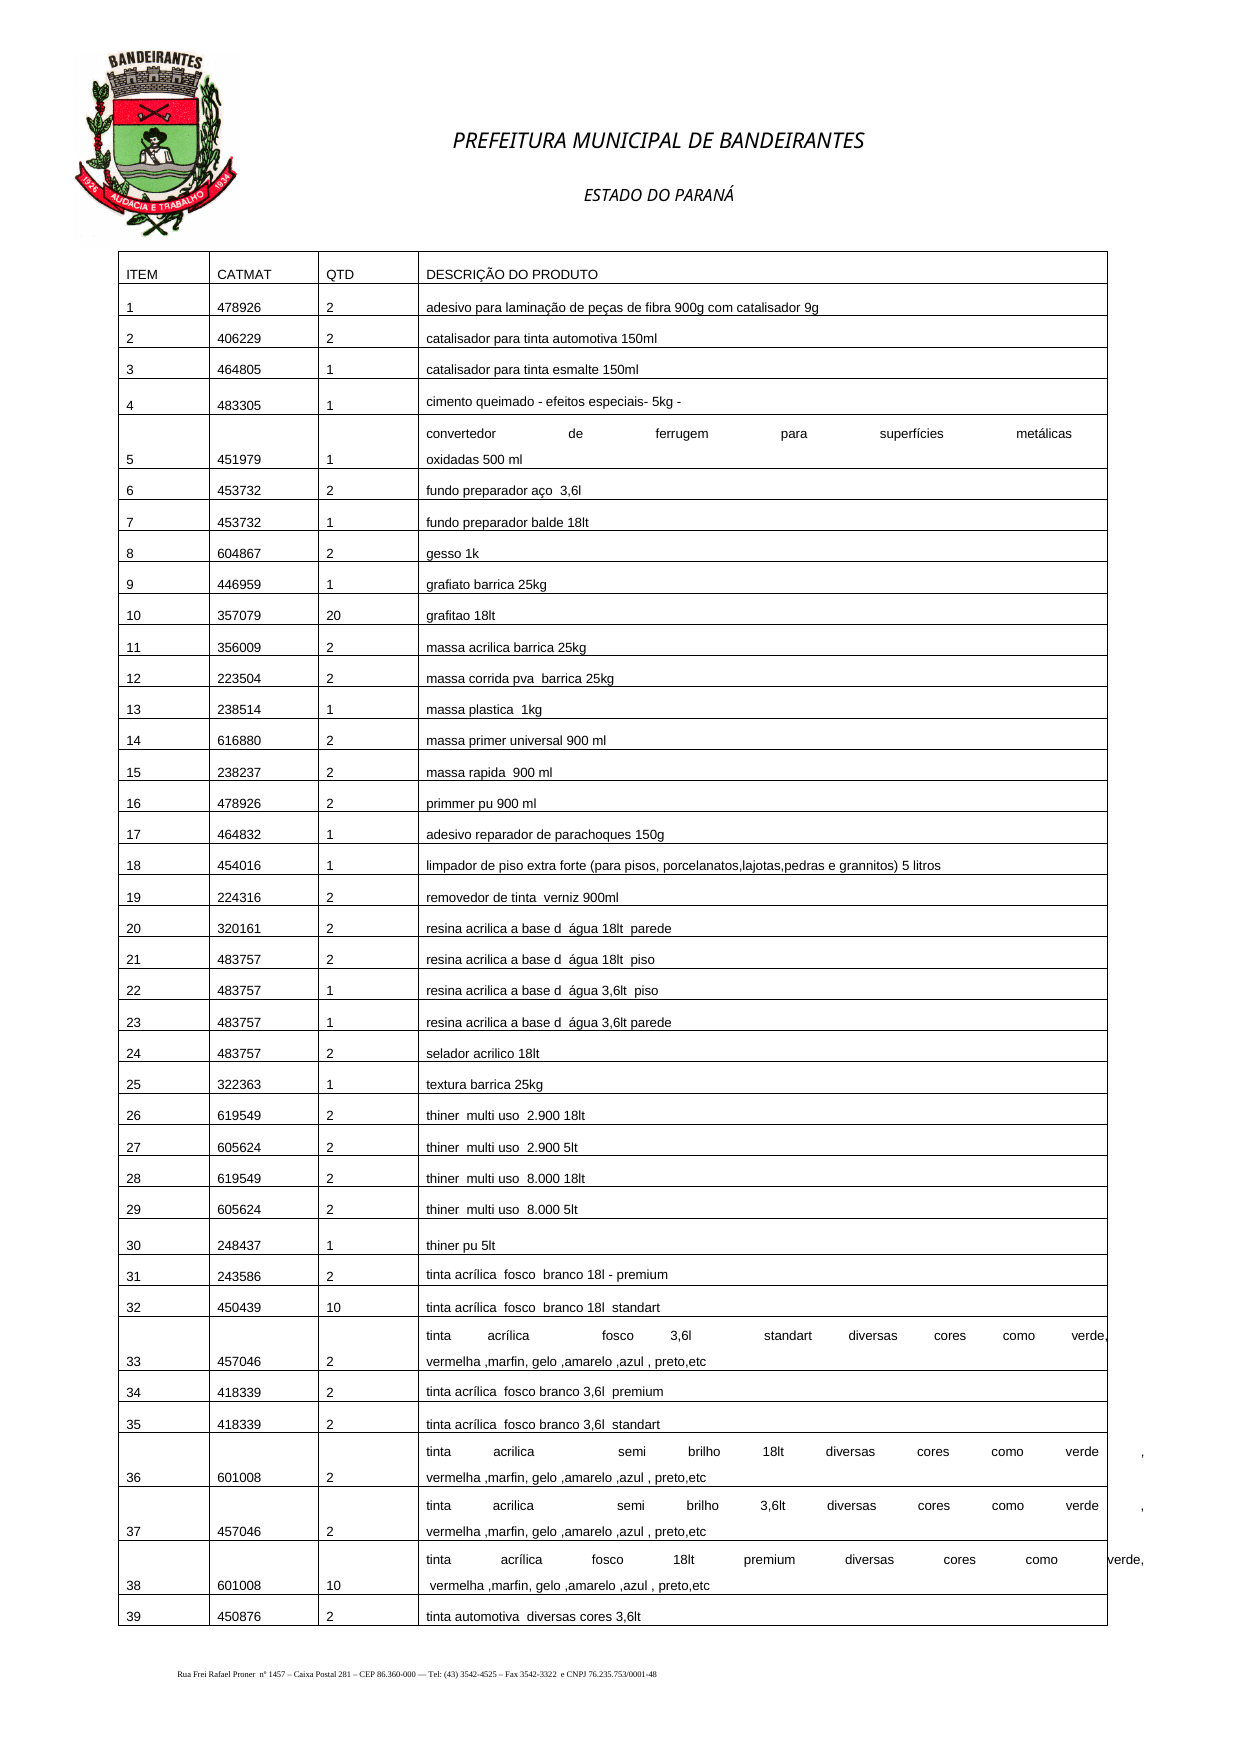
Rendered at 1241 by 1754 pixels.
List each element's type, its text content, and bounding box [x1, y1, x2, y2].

table_cell 604867 [210, 531, 318, 561]
table_header DESCRIÇÃO DO PRODUTO [419, 252, 1107, 282]
table_cell thiner multi uso 2.900 5lt [419, 1125, 1107, 1155]
table_cell 478926 [210, 781, 318, 811]
table_cell 10 [319, 1541, 418, 1593]
table_cell 605624 [210, 1125, 318, 1155]
table_cell thiner multi uso 8.000 18lt [419, 1156, 1107, 1186]
table_cell 32 [119, 1286, 209, 1316]
table_cell 1 [319, 812, 418, 842]
table_cell 28 [119, 1156, 209, 1186]
table_cell 7 [119, 500, 209, 530]
table_cell 2 [319, 750, 418, 780]
picture [73, 50, 239, 246]
table_cell grafitao 18lt [419, 594, 1107, 624]
table_cell tinta acrílica fosco branco 3,6l standart [419, 1402, 1107, 1432]
table_cell fundo preparador aço 3,6l [419, 469, 1107, 499]
table_cell 464805 [210, 348, 318, 378]
table_cell tinta acrílica fosco branco 3,6l premium [419, 1371, 1107, 1401]
table_cell fundo preparador balde 18lt [419, 500, 1107, 530]
table_cell 2 [319, 1031, 418, 1061]
table_cell 238237 [210, 750, 318, 780]
table_cell 1 [319, 379, 418, 414]
table_cell 2 [319, 656, 418, 686]
table_cell 1 [319, 348, 418, 378]
table_cell tinta acrilica semi brilho 3,6lt diversas cores como verde , vermelha ,marfin, gelo ,amarelo ,azul , preto,etc [419, 1487, 1107, 1540]
table_header ITEM [119, 252, 209, 282]
table_cell 1 [319, 969, 418, 999]
table_cell 356009 [210, 625, 318, 655]
table_cell 25 [119, 1062, 209, 1092]
table_cell 619549 [210, 1156, 318, 1186]
table_cell 21 [119, 937, 209, 967]
table_cell 464832 [210, 812, 318, 842]
table_cell 450876 [210, 1595, 318, 1625]
table_cell adesivo para laminação de peças de fibra 900g com catalisador 9g [419, 284, 1107, 315]
table_cell 17 [119, 812, 209, 842]
table_cell 3 [119, 348, 209, 378]
table_header CATMAT [210, 252, 318, 282]
table_cell thiner multi uso 2.900 18lt [419, 1094, 1107, 1124]
table_cell 616880 [210, 719, 318, 749]
table_cell massa rapida 900 ml [419, 750, 1107, 780]
table_cell 451979 [210, 415, 318, 467]
table_cell resina acrilica a base d água 3,6lt parede [419, 1000, 1107, 1030]
table_cell 2 [319, 906, 418, 936]
table_cell limpador de piso extra forte (para pisos, porcelanatos,lajotas,pedras e grannitos) 5 litros [419, 844, 1107, 874]
table_cell 22 [119, 969, 209, 999]
table_cell 15 [119, 750, 209, 780]
table_cell 11 [119, 625, 209, 655]
table_cell 2 [319, 284, 418, 315]
table_cell 2 [319, 316, 418, 347]
table_cell 605624 [210, 1187, 318, 1217]
table_cell 1 [319, 687, 418, 717]
table_cell 31 [119, 1255, 209, 1285]
table_cell 2 [319, 937, 418, 967]
table_cell 2 [319, 1156, 418, 1186]
table_cell 2 [319, 875, 418, 905]
table_cell 483757 [210, 1000, 318, 1030]
table_cell 26 [119, 1094, 209, 1124]
table_cell tinta acrílica fosco 3,6l standart diversas cores como verde, vermelha ,marfin, gelo ,amarelo ,azul , preto,etc [419, 1317, 1107, 1370]
table_cell catalisador para tinta esmalte 150ml [419, 348, 1107, 378]
table_cell resina acrilica a base d água 18lt piso [419, 937, 1107, 967]
table_cell 457046 [210, 1317, 318, 1370]
table_cell 27 [119, 1125, 209, 1155]
table_cell 2 [319, 1371, 418, 1401]
table_cell 243586 [210, 1255, 318, 1285]
table_cell 2 [319, 1433, 418, 1486]
table_cell 1 [119, 284, 209, 315]
table_cell 39 [119, 1595, 209, 1625]
table_cell 20 [119, 906, 209, 936]
table_cell 2 [319, 1094, 418, 1124]
table_cell 8 [119, 531, 209, 561]
table_cell 483757 [210, 1031, 318, 1061]
table_header QTD [319, 252, 418, 282]
table_cell resina acrilica a base d água 18lt parede [419, 906, 1107, 936]
table_cell 2 [319, 1487, 418, 1540]
table_cell 454016 [210, 844, 318, 874]
table_cell 14 [119, 719, 209, 749]
table_cell 2 [319, 1125, 418, 1155]
table_cell 483757 [210, 969, 318, 999]
table_cell tinta acrílica fosco branco 18l - premium [419, 1255, 1107, 1285]
table_cell 1 [319, 562, 418, 592]
table_cell 24 [119, 1031, 209, 1061]
table_cell 23 [119, 1000, 209, 1030]
table_cell 34 [119, 1371, 209, 1401]
table_cell 2 [319, 1595, 418, 1625]
table_cell grafiato barrica 25kg [419, 562, 1107, 592]
table_cell adesivo reparador de parachoques 150g [419, 812, 1107, 842]
table_cell 418339 [210, 1402, 318, 1432]
table_cell 483757 [210, 937, 318, 967]
table_cell 478926 [210, 284, 318, 315]
table_cell 248437 [210, 1219, 318, 1253]
table_cell thiner multi uso 8.000 5lt [419, 1187, 1107, 1217]
table_cell 10 [119, 594, 209, 624]
table_cell tinta acrilica semi brilho 18lt diversas cores como verde , vermelha ,marfin, gelo ,amarelo ,azul , preto,etc [419, 1433, 1107, 1486]
table_cell 238514 [210, 687, 318, 717]
table_cell 453732 [210, 469, 318, 499]
table_cell 33 [119, 1317, 209, 1370]
table_cell selador acrilico 18lt [419, 1031, 1107, 1061]
table_cell 357079 [210, 594, 318, 624]
table_cell 320161 [210, 906, 318, 936]
table_cell 10 [319, 1286, 418, 1316]
table_cell 35 [119, 1402, 209, 1432]
table_cell 30 [119, 1219, 209, 1253]
table_cell 483305 [210, 379, 318, 414]
table_cell 18 [119, 844, 209, 874]
table_cell 2 [319, 1317, 418, 1370]
table_cell 446959 [210, 562, 318, 592]
table_cell 20 [319, 594, 418, 624]
table_cell resina acrilica a base d água 3,6lt piso [419, 969, 1107, 999]
table_cell 5 [119, 415, 209, 467]
table_cell 322363 [210, 1062, 318, 1092]
table_cell 12 [119, 656, 209, 686]
table_cell 9 [119, 562, 209, 592]
table_cell 601008 [210, 1541, 318, 1593]
table_cell 619549 [210, 1094, 318, 1124]
table_cell 450439 [210, 1286, 318, 1316]
table_cell 1 [319, 1219, 418, 1253]
table_cell 13 [119, 687, 209, 717]
table_cell 29 [119, 1187, 209, 1217]
table_cell removedor de tinta verniz 900ml [419, 875, 1107, 905]
table_cell textura barrica 25kg [419, 1062, 1107, 1092]
table_cell 1 [319, 844, 418, 874]
table_cell 19 [119, 875, 209, 905]
table_cell cimento queimado - efeitos especiais- 5kg - [419, 379, 1107, 414]
table_cell primmer pu 900 ml [419, 781, 1107, 811]
table_cell massa primer universal 900 ml [419, 719, 1107, 749]
table_cell massa corrida pva barrica 25kg [419, 656, 1107, 686]
table_cell 2 [319, 1187, 418, 1217]
table_cell 2 [319, 625, 418, 655]
table_cell tinta acrílica fosco 18lt premium diversas cores como verde, vermelha ,marfin, gelo ,amarelo ,azul , preto,etc [419, 1541, 1107, 1593]
table_cell 2 [319, 1255, 418, 1285]
table_cell 37 [119, 1487, 209, 1540]
table_cell massa plastica 1kg [419, 687, 1107, 717]
table_cell 418339 [210, 1371, 318, 1401]
table_cell 2 [319, 719, 418, 749]
table_cell 2 [319, 781, 418, 811]
table_cell 4 [119, 379, 209, 414]
table_cell convertedor de ferrugem para superfícies metálicas oxidadas 500 ml [419, 415, 1107, 467]
table_cell 406229 [210, 316, 318, 347]
table_cell massa acrilica barrica 25kg [419, 625, 1107, 655]
table_cell catalisador para tinta automotiva 150ml [419, 316, 1107, 347]
table_cell 1 [319, 500, 418, 530]
table_cell 2 [319, 531, 418, 561]
table_cell 223504 [210, 656, 318, 686]
table_cell 2 [319, 1402, 418, 1432]
table_cell 2 [119, 316, 209, 347]
table_cell 457046 [210, 1487, 318, 1540]
table_cell 1 [319, 1062, 418, 1092]
table_cell 16 [119, 781, 209, 811]
table_cell 453732 [210, 500, 318, 530]
table_cell gesso 1k [419, 531, 1107, 561]
table_cell tinta automotiva diversas cores 3,6lt [419, 1595, 1107, 1625]
table_cell 6 [119, 469, 209, 499]
table_cell 2 [319, 469, 418, 499]
table_cell 601008 [210, 1433, 318, 1486]
table_cell 1 [319, 415, 418, 467]
table_cell tinta acrílica fosco branco 18l standart [419, 1286, 1107, 1316]
table_cell 36 [119, 1433, 209, 1486]
table_cell 38 [119, 1541, 209, 1593]
table_cell 1 [319, 1000, 418, 1030]
table_cell 224316 [210, 875, 318, 905]
table_cell thiner pu 5lt [419, 1219, 1107, 1253]
